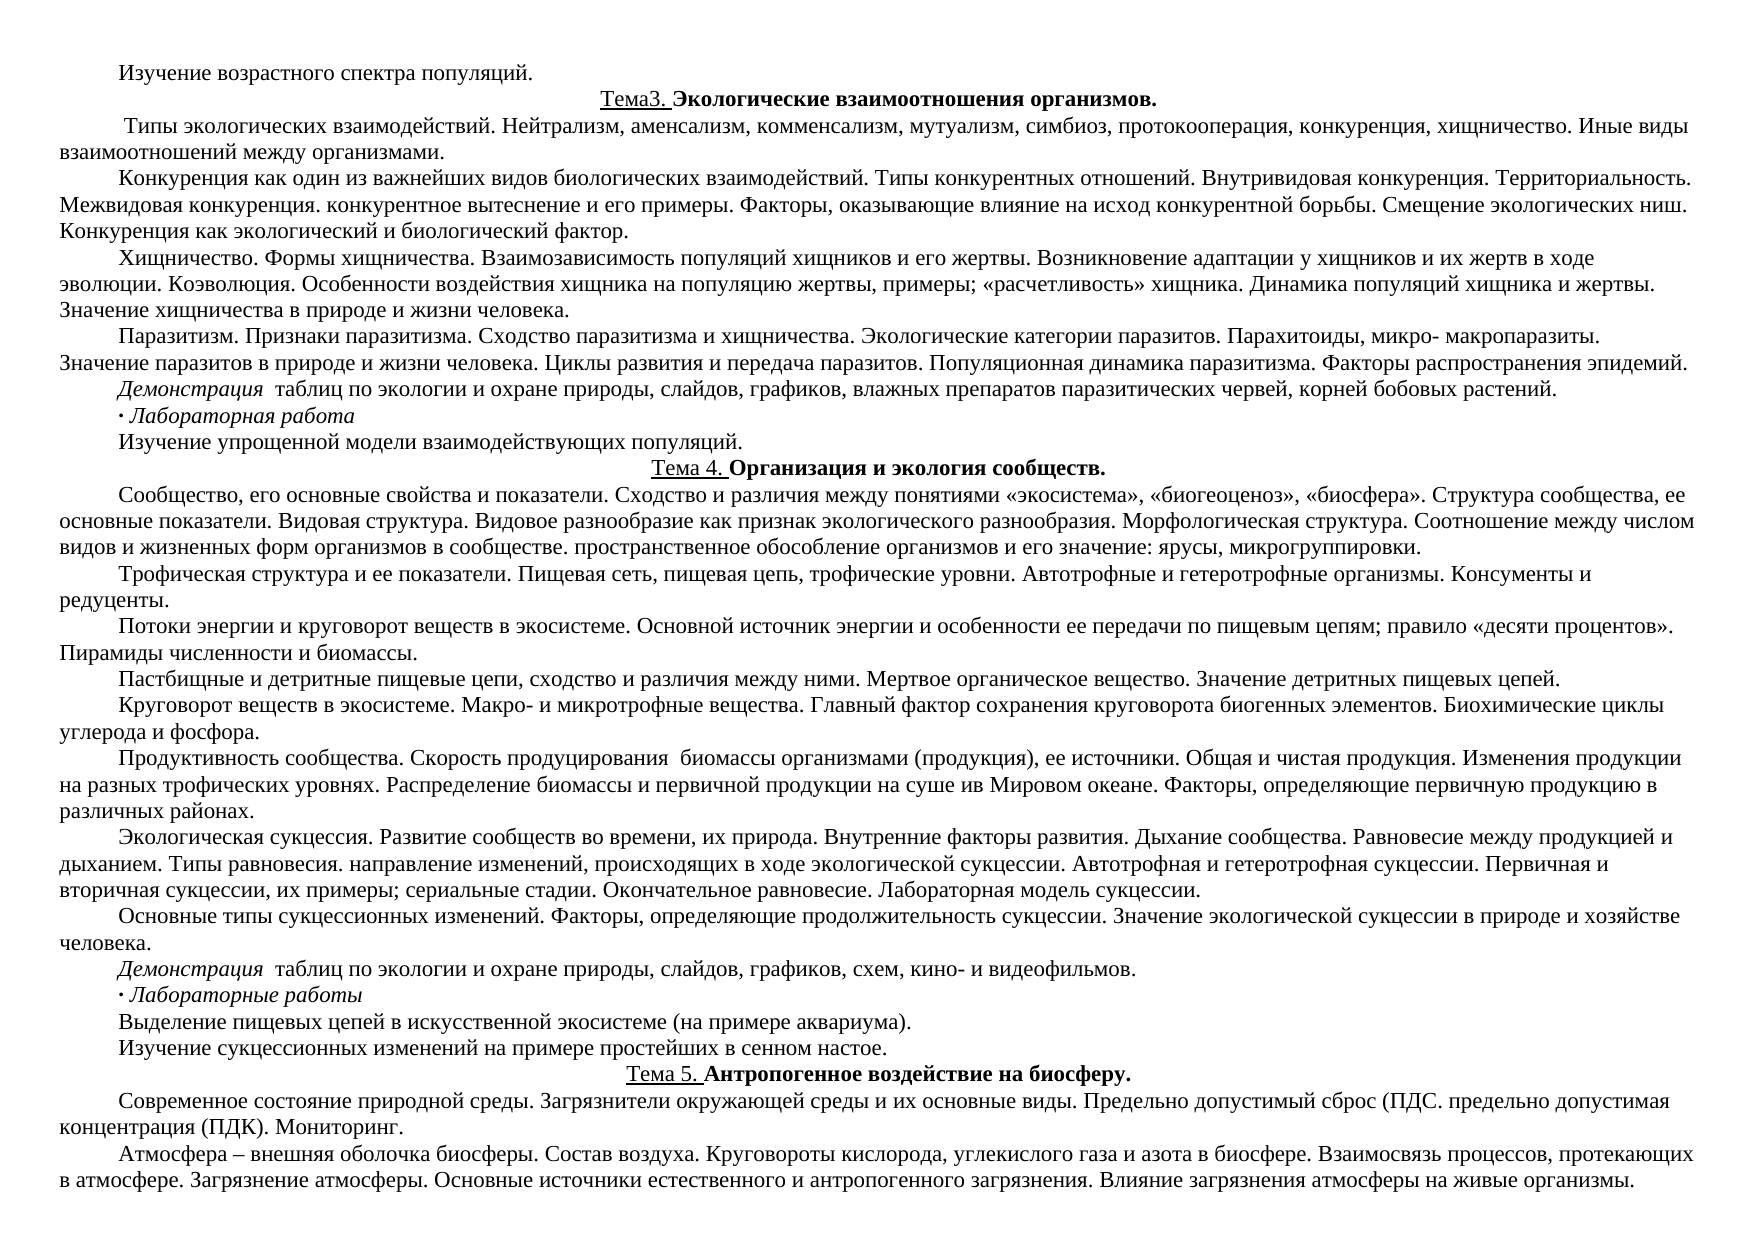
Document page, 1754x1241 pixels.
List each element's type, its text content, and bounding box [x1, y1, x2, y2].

text Типы экологических взаимодействий. Нейтрализм, аменсализм, комменсализм, мутуализм, симбиоз, протокооперация, конкуренция, хищничество. Иные виды взаимоотношений между организмами. [59, 112, 1698, 164]
text Пастбищные и детритные пищевые цепи, сходство и различия между ними. Мертвое органическое вещество. Значение детритных пищевых цепей. [59, 665, 1698, 692]
text Основные типы сукцессионных изменений. Факторы, определяющие продолжительность сукцессии. Значение экологической сукцессии в природе и хозяйстве человека. [59, 902, 1698, 955]
text ∙ Лабораторная работа [59, 402, 1698, 428]
text Хищничество. Формы хищничества. Взаимозависимость популяций хищников и его жертвы. Возникновение адаптации у хищников и их жертв в ходе эволюции. Коэволюция. Особенности воздействия хищника на популяцию жертвы, примеры; «расчетливость» хищника. Динамика популяций хищника и жертвы. Значение хищничества в природе и жизни человека. [59, 243, 1698, 323]
text Изучение возрастного спектра популяций. [59, 59, 1698, 85]
text Продуктивность сообщества. Скорость продуцирования биомассы организмами (продукция), ее источники. Общая и чистая продукция. Изменения продукции на разных трофических уровнях. Распределение биомассы и первичной продукции на суше ив Мировом океане. Факторы, определяющие первичную продукцию в различных районах. [59, 744, 1698, 823]
text Выделение пищевых цепей в искусственной экосистеме (на примере аквариума). [59, 1008, 1698, 1034]
text Изучение упрощенной модели взаимодействующих популяций. [59, 428, 1698, 454]
text Трофическая структура и ее показатели. Пищевая сеть, пищевая цепь, трофические уровни. Автотрофные и гетеротрофные организмы. Консументы и редуценты. [59, 560, 1698, 612]
text Паразитизм. Признаки паразитизма. Сходство паразитизма и хищничества. Экологические категории паразитов. Парахитоиды, микро- макропаразиты. Значение паразитов в природе и жизни человека. Циклы развития и передача паразитов. Популяционная динамика паразитизма. Факторы распространения эпидемий. [59, 323, 1698, 375]
text Сообщество, его основные свойства и показатели. Сходство и различия между понятиями «экосистема», «биогеоценоз», «биосфера». Структура сообщества, ее основные показатели. Видовая структура. Видовое разнообразие как признак экологического разнообразия. Морфологическая структура. Соотношение между числом видов и жизненных форм организмов в сообществе. пространственное обособление организмов и его значение: ярусы, микрогруппировки. [59, 481, 1698, 560]
text Демонстрация таблиц по экологии и охране природы, слайдов, графиков, влажных препаратов паразитических червей, корней бобовых растений. [59, 375, 1698, 402]
text Современное состояние природной среды. Загрязнители окружающей среды и их основные виды. Предельно допустимый сброс (ПДС. предельно допустимая концентрация (ПДК). Мониторинг. [59, 1087, 1698, 1139]
text Тема 4. Организация и экология сообществ. [59, 454, 1698, 481]
text Тема3. Экологические взаимоотношения организмов. [59, 85, 1698, 112]
text Потоки энергии и круговорот веществ в экосистеме. Основной источник энергии и особенности ее передачи по пищевым цепям; правило «десяти процентов». Пирамиды численности и биомассы. [59, 612, 1698, 665]
text Круговорот веществ в экосистеме. Макро- и микротрофные вещества. Главный фактор сохранения круговорота биогенных элементов. Биохимические циклы углерода и фосфора. [59, 692, 1698, 744]
text Тема 5. Антропогенное воздействие на биосферу. [59, 1061, 1698, 1087]
text Экологическая сукцессия. Развитие сообществ во времени, их природа. Внутренние факторы развития. Дыхание сообщества. Равновесие между продукцией и дыханием. Типы равновесия. направление изменений, происходящих в ходе экологической сукцессии. Автотрофная и гетеротрофная сукцессии. Первичная и вторичная сукцессии, их примеры; сериальные стадии. Окончательное равновесие. Лабораторная модель сукцессии. [59, 823, 1698, 902]
text Атмосфера – внешняя оболочка биосферы. Состав воздуха. Круговороты кислорода, углекислого газа и азота в биосфере. Взаимосвязь процессов, протекающих в атмосфере. Загрязнение атмосферы. Основные источники естественного и антропогенного загрязнения. Влияние загрязнения атмосферы на живые организмы. [59, 1139, 1698, 1192]
text ∙ Лабораторные работы [59, 981, 1698, 1008]
text Демонстрация таблиц по экологии и охране природы, слайдов, графиков, схем, кино- и видеофильмов. [59, 955, 1698, 981]
text Конкуренция как один из важнейших видов биологических взаимодействий. Типы конкурентных отношений. Внутривидовая конкуренция. Территориальность. Межвидовая конкуренция. конкурентное вытеснение и его примеры. Факторы, оказывающие влияние на исход конкурентной борьбы. Смещение экологических ниш. Конкуренция как экологический и биологический фактор. [59, 164, 1698, 243]
text Изучение сукцессионных изменений на примере простейших в сенном настое. [59, 1034, 1698, 1061]
